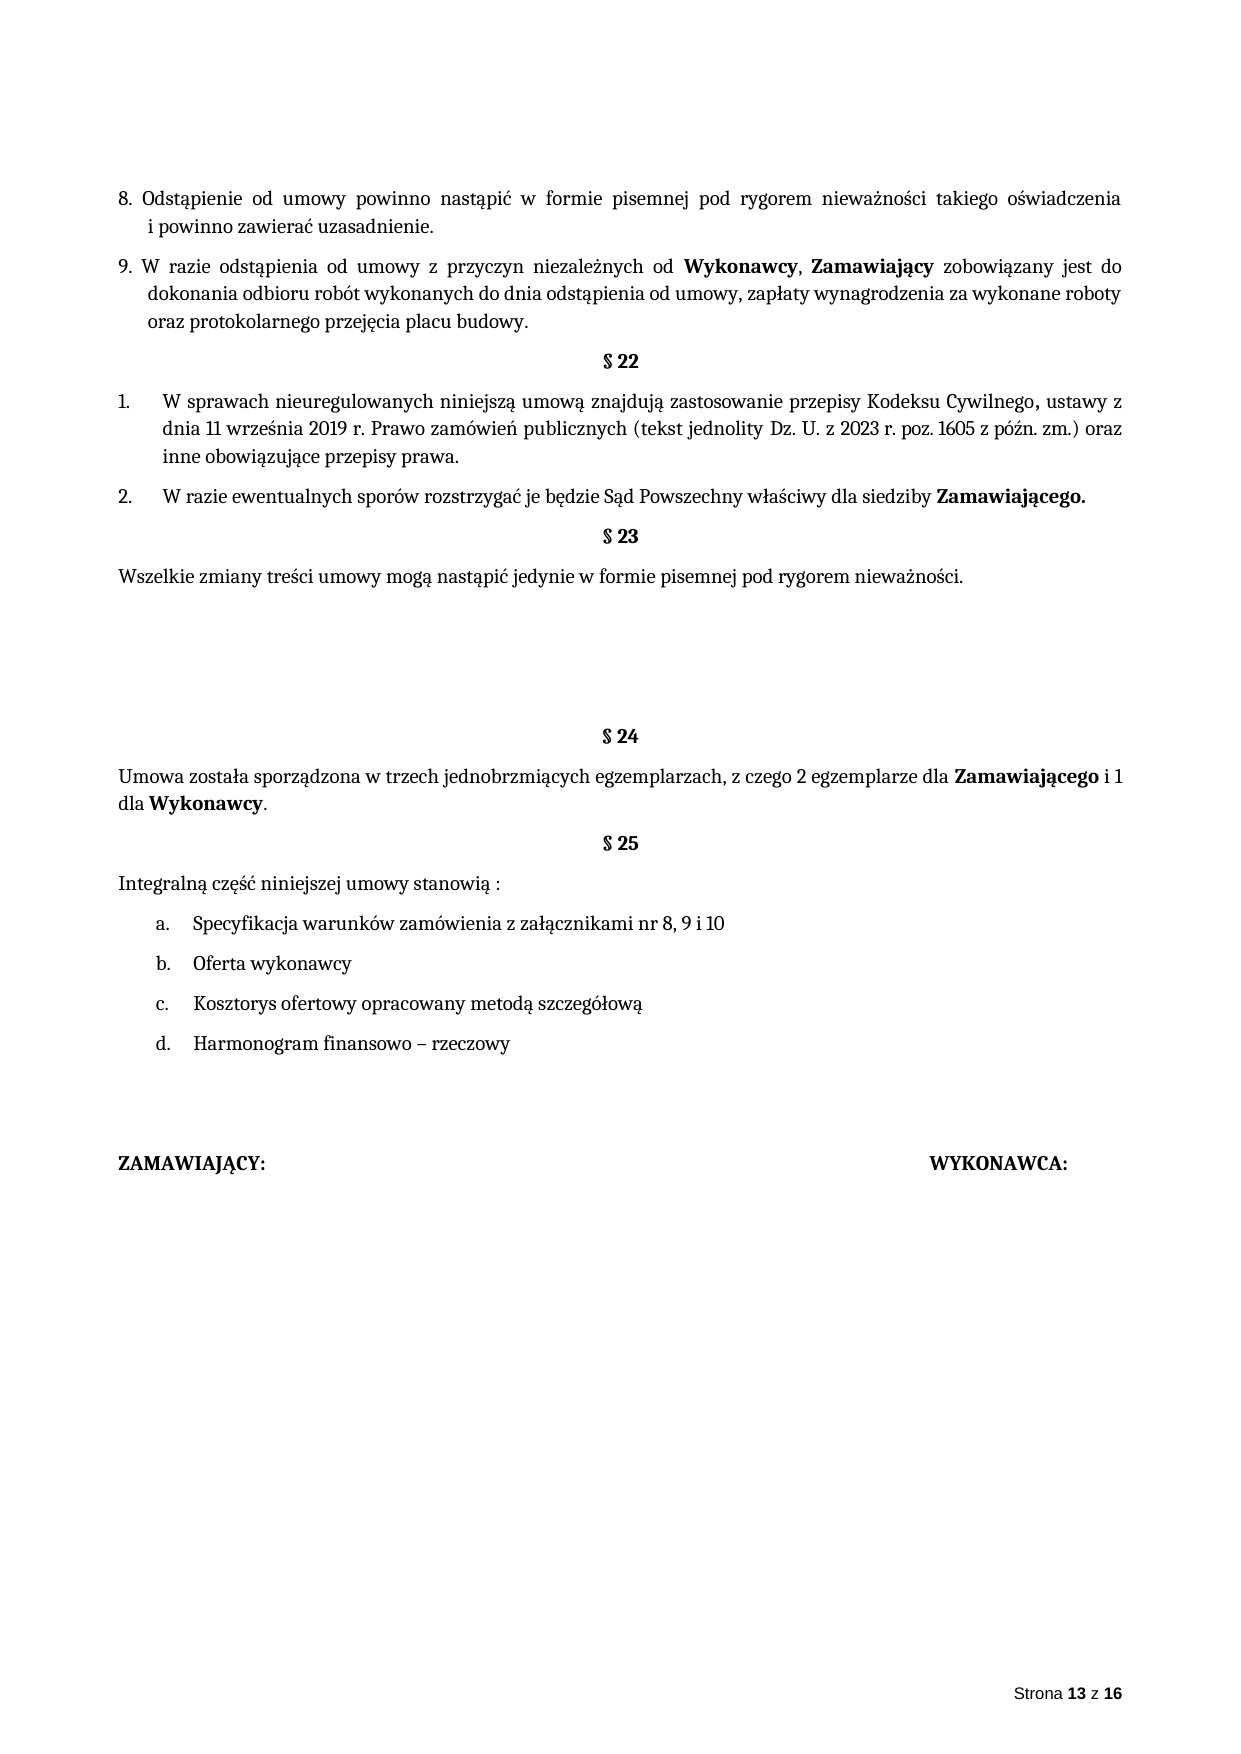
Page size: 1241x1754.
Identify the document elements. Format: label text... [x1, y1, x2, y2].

text § 23 [118, 524, 1122, 548]
text § 25 [118, 832, 1122, 856]
list W razie ewentualnych sporów rozstrzygać je będzie Sąd Powszechny właściwy dla siedziby Zamawiającego. [118, 484, 1122, 508]
text 8. Odstąpienie od umowy powinno nastąpić w formie pisemnej pod rygorem nieważności takiego oświadczenia i powinno zawierać uzasadnienie. [118, 187, 1122, 238]
list Specyfikacja warunków zamówienia z załącznikami nr 8, 9 i 10 [156, 912, 1122, 936]
text Umowa została sporządzona w trzech jednobrzmiących egzemplarzach, z czego 2 egzemplarze dla Zamawiającego i 1 dla Wykonawcy. [118, 764, 1122, 816]
list Kosztorys ofertowy opracowany metodą szczegółową [156, 992, 1122, 1016]
text Integralną część niniejszej umowy stanowią : [118, 872, 1122, 896]
text 9. W razie odstąpienia od umowy z przyczyn niezależnych od Wykonawcy, Zamawiający zobowiązany jest do dokonania odbioru robót wykonanych do dnia odstąpienia od umowy, zapłaty wynagrodzenia za wykonane roboty oraz protokolarnego przejęcia placu budowy. [118, 254, 1122, 333]
list Oferta wykonawcy [156, 952, 1122, 976]
list W sprawach nieuregulowanych niniejszą umową znajdują zastosowanie przepisy Kodeksu Cywilnego, ustawy z dnia 11 września 2019 r. Prawo zamówień publicznych (tekst jednolity Dz. U. z 2023 r. poz. 1605 z późn. zm.) oraz inne obowiązujące przepisy prawa. [118, 389, 1122, 468]
text ZAMAWIAJĄCY: WYKONAWCA: [118, 1152, 1122, 1176]
list Harmonogram finansowo – rzeczowy [156, 1032, 1122, 1056]
text Wszelkie zmiany treści umowy mogą nastąpić jedynie w formie pisemnej pod rygorem nieważności. [118, 564, 1122, 588]
text § 22 [118, 349, 1122, 373]
text § 24 [118, 724, 1122, 748]
